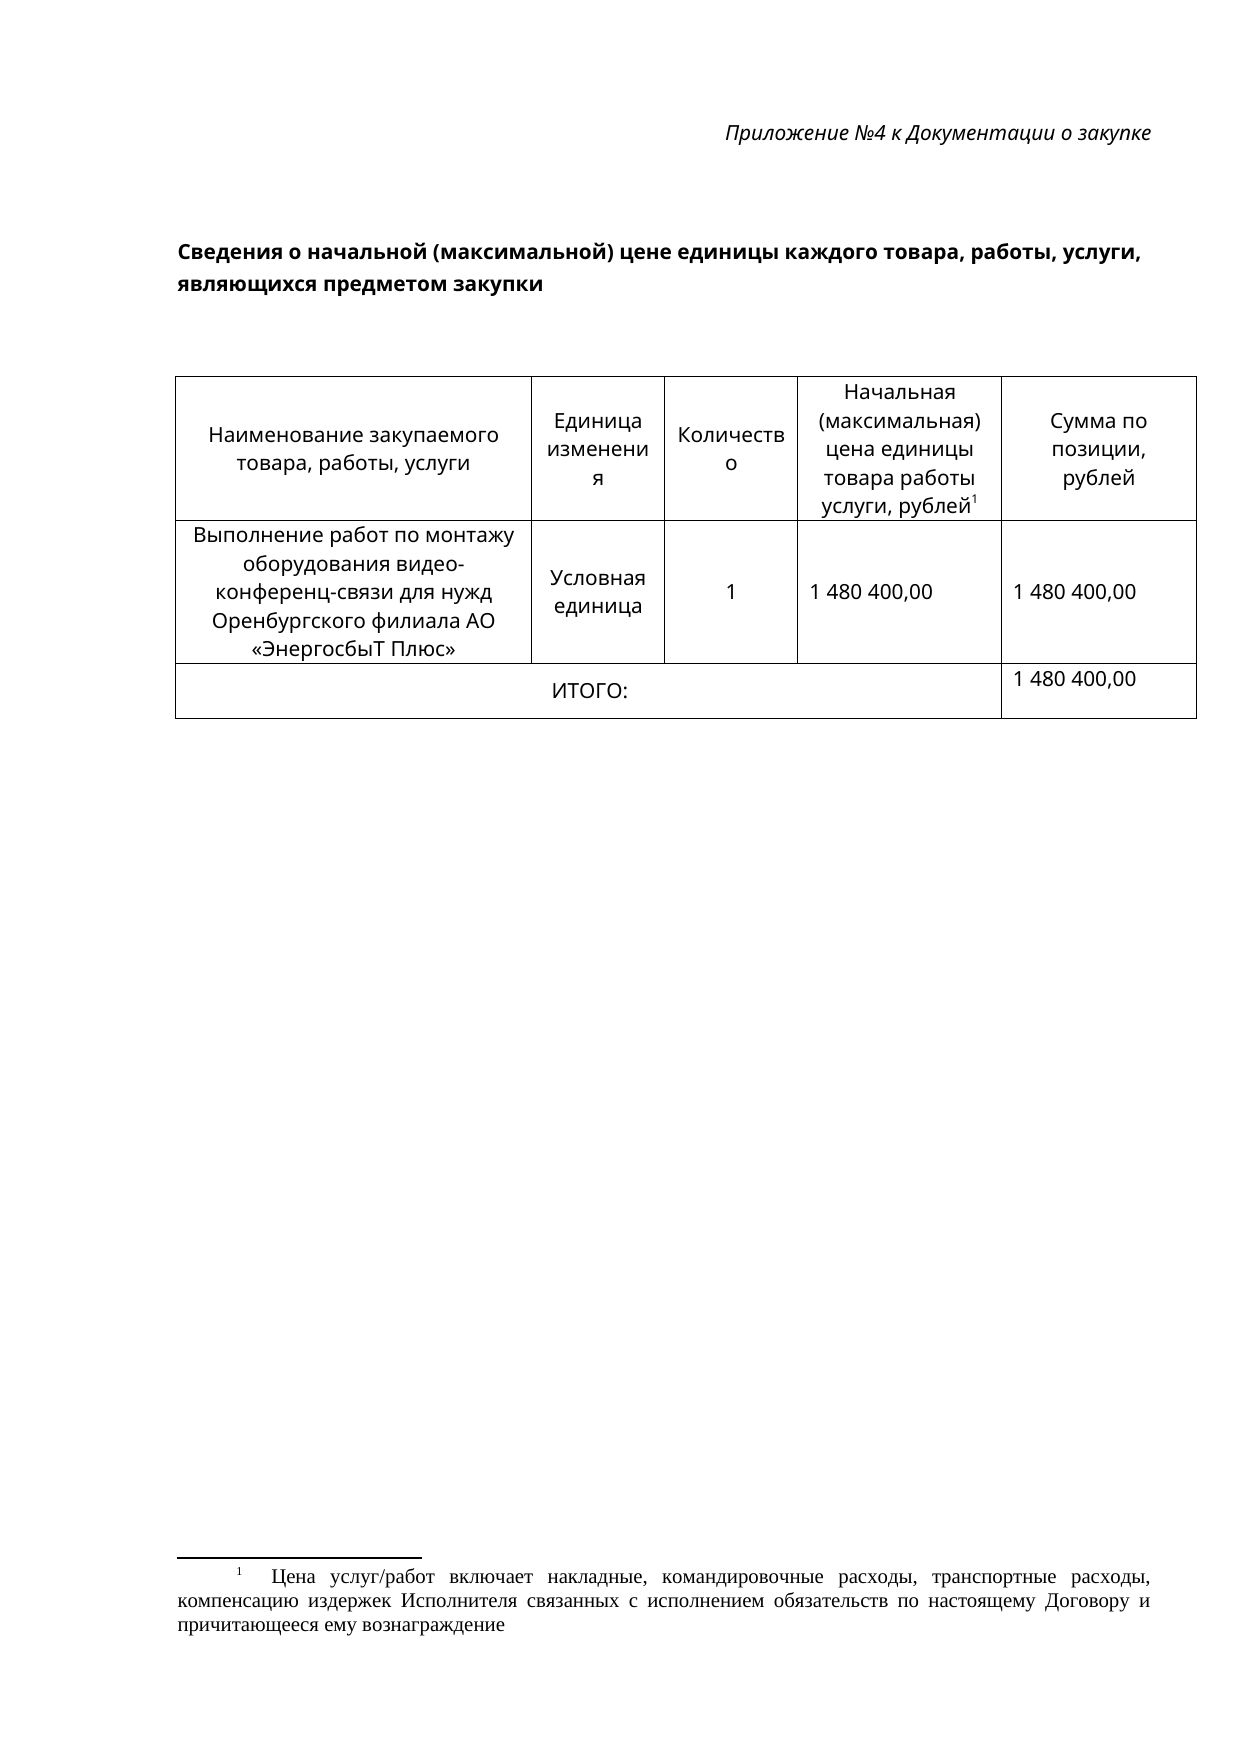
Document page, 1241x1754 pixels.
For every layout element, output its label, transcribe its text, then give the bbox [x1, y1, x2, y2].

table_cell Выполнение работ по монтажу оборудования видео-конференц-связи для нужд Оренбургского филиала АО «ЭнергосбыТ Плюс» [176, 521, 531, 663]
table_cell Условная единица [532, 521, 664, 663]
table_header Наименование закупаемого товара, работы, услуги [176, 377, 531, 519]
table_cell ИТОГО: [176, 664, 1001, 718]
table_header Количество [665, 377, 797, 519]
table_cell 1 480 400,00 [1002, 664, 1196, 718]
table_header Начальная (максимальная) цена единицы товара работы услуги, рублей [798, 377, 1001, 519]
text Сведения о начальной (максимальной) цене единицы каждого товара, работы, услуги, являющихся предметом закупки [177, 237, 1152, 298]
table_header Сумма по позиции, рублей [1002, 377, 1196, 519]
table_cell 1 480 400,00 [1002, 521, 1196, 663]
table_cell 1 480 400,00 [798, 521, 1001, 663]
table_header Единица изменения [532, 377, 664, 519]
table_cell 1 [665, 521, 797, 663]
list Приложение №4 к Документации о закупке [252, 118, 1152, 147]
